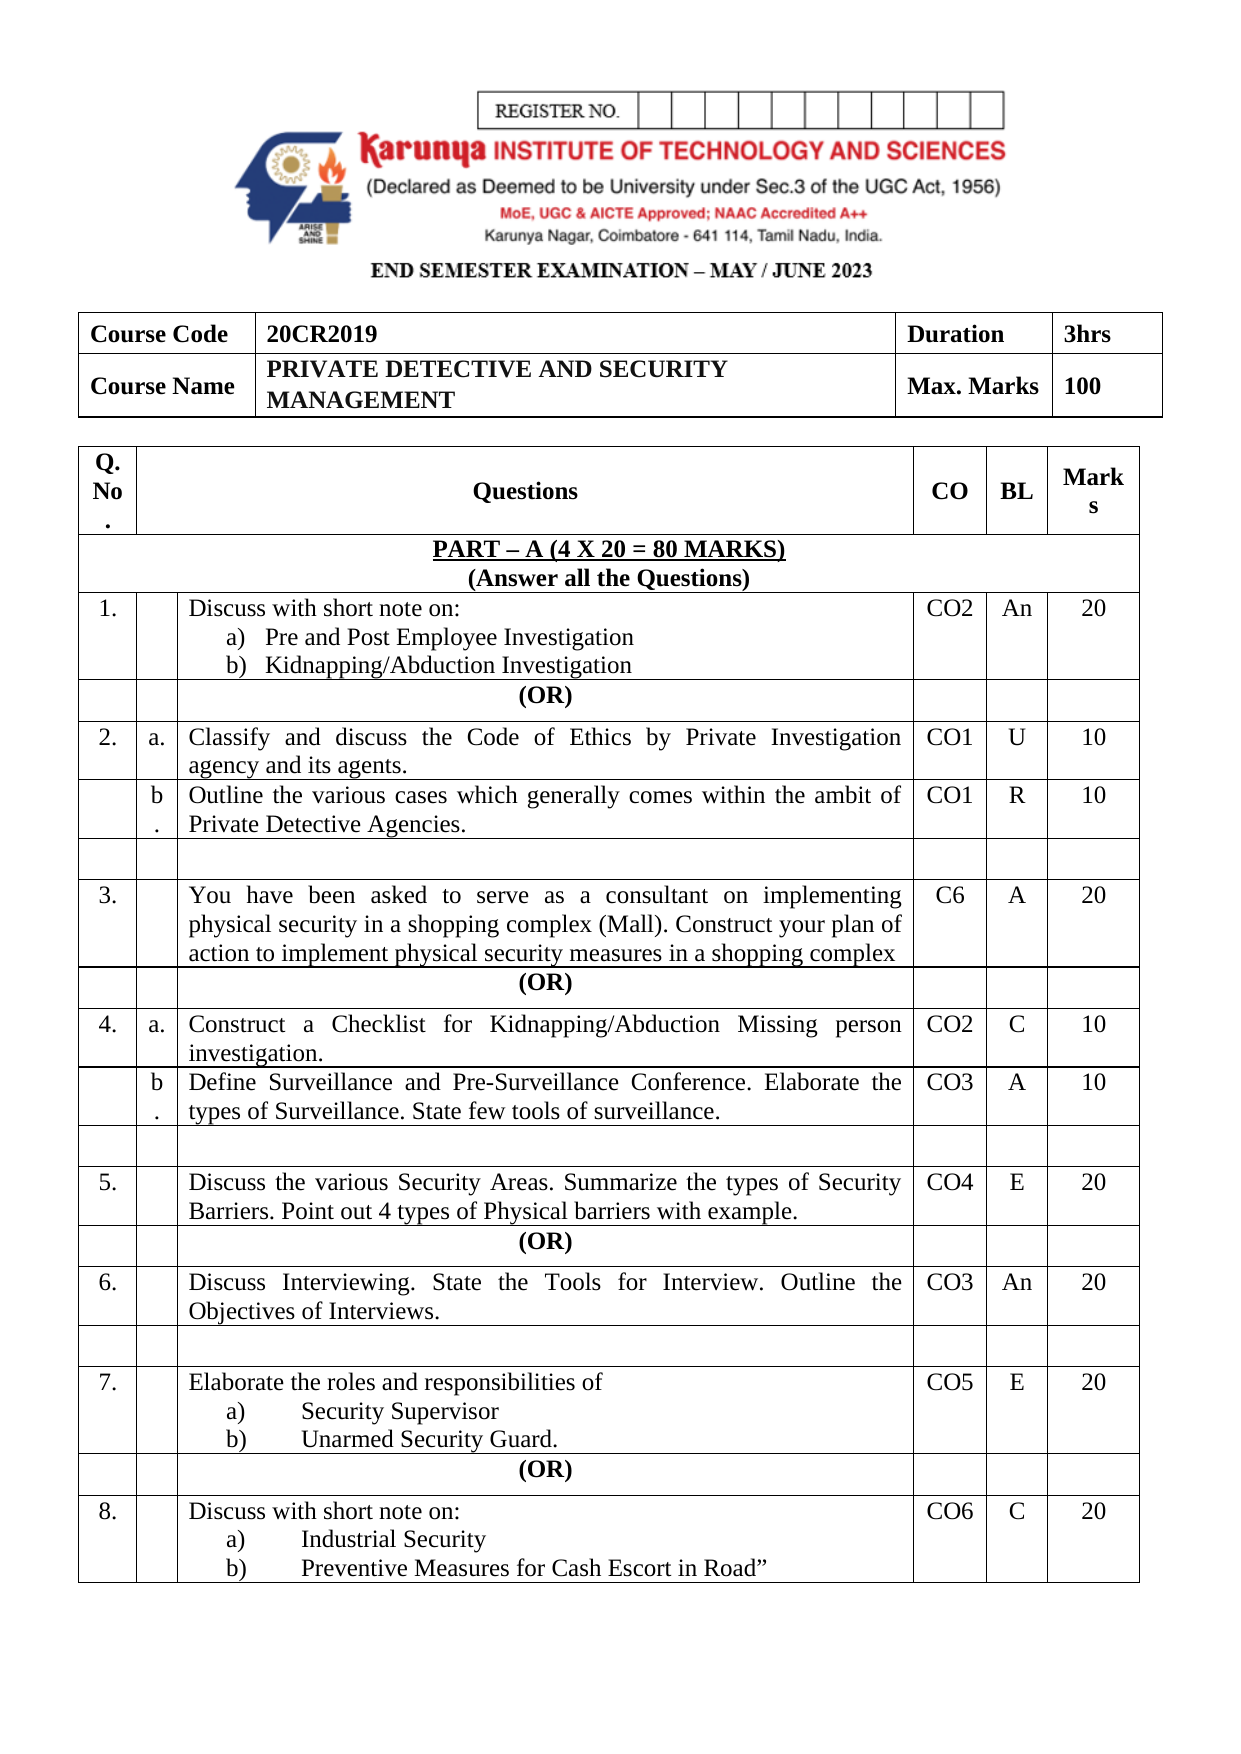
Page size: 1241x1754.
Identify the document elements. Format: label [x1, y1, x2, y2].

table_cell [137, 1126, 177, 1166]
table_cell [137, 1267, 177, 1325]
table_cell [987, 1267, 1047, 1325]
picture [231, 89, 1009, 284]
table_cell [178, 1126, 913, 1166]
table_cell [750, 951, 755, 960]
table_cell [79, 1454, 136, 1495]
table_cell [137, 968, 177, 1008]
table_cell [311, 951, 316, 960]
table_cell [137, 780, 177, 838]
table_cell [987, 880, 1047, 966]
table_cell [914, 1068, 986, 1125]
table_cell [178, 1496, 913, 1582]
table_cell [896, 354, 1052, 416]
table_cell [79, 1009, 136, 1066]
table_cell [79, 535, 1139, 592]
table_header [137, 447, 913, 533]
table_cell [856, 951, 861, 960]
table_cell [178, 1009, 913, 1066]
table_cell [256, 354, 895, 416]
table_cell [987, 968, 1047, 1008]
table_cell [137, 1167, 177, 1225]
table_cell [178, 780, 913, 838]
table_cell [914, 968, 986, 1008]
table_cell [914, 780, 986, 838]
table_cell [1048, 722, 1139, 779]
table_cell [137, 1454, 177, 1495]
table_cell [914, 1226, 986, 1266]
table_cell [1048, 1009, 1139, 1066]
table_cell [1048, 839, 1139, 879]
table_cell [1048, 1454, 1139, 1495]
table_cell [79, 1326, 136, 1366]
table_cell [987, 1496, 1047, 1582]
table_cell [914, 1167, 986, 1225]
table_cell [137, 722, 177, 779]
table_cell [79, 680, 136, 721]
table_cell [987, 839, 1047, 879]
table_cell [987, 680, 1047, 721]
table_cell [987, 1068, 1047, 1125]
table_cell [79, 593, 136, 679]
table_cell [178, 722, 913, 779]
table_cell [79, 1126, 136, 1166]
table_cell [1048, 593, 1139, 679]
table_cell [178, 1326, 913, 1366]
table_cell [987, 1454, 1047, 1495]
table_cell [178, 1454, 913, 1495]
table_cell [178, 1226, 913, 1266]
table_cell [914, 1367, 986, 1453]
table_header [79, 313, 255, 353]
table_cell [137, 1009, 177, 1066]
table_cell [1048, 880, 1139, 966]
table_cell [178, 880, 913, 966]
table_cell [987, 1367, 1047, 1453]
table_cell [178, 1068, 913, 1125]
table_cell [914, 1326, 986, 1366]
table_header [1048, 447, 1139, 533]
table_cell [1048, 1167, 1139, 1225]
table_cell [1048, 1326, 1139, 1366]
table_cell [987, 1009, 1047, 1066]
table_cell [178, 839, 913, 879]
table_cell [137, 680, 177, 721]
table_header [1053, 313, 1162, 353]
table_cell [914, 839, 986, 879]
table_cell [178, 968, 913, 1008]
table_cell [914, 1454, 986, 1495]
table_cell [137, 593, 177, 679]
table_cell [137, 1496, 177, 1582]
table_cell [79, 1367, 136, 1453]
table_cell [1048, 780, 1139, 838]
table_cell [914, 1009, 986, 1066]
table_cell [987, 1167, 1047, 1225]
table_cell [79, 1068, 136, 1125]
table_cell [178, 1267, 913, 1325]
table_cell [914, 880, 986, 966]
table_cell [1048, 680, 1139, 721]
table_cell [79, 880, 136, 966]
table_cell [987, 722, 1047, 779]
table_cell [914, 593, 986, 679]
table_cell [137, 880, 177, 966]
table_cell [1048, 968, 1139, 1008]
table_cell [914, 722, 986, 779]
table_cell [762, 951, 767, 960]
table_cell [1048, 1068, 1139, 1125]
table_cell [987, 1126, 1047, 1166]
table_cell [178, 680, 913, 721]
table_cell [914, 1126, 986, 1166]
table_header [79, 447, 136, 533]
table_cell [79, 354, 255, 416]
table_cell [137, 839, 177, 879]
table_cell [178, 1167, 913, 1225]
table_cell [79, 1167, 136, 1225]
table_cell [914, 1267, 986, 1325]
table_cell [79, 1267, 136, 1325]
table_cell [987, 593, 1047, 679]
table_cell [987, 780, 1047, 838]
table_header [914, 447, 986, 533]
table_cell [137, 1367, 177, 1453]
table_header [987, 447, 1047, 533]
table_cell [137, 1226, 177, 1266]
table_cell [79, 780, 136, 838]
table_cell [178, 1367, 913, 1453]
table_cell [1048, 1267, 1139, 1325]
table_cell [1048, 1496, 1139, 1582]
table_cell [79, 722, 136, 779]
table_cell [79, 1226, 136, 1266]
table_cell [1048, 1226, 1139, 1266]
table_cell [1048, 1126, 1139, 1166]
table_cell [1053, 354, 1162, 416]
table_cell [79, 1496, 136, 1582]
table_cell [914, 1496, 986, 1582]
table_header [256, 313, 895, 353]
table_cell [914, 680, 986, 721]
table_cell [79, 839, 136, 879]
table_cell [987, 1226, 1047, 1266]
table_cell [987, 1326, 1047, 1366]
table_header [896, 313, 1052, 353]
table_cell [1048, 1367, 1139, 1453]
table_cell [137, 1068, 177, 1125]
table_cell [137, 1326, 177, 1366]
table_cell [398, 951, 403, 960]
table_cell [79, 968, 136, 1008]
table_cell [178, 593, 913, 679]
